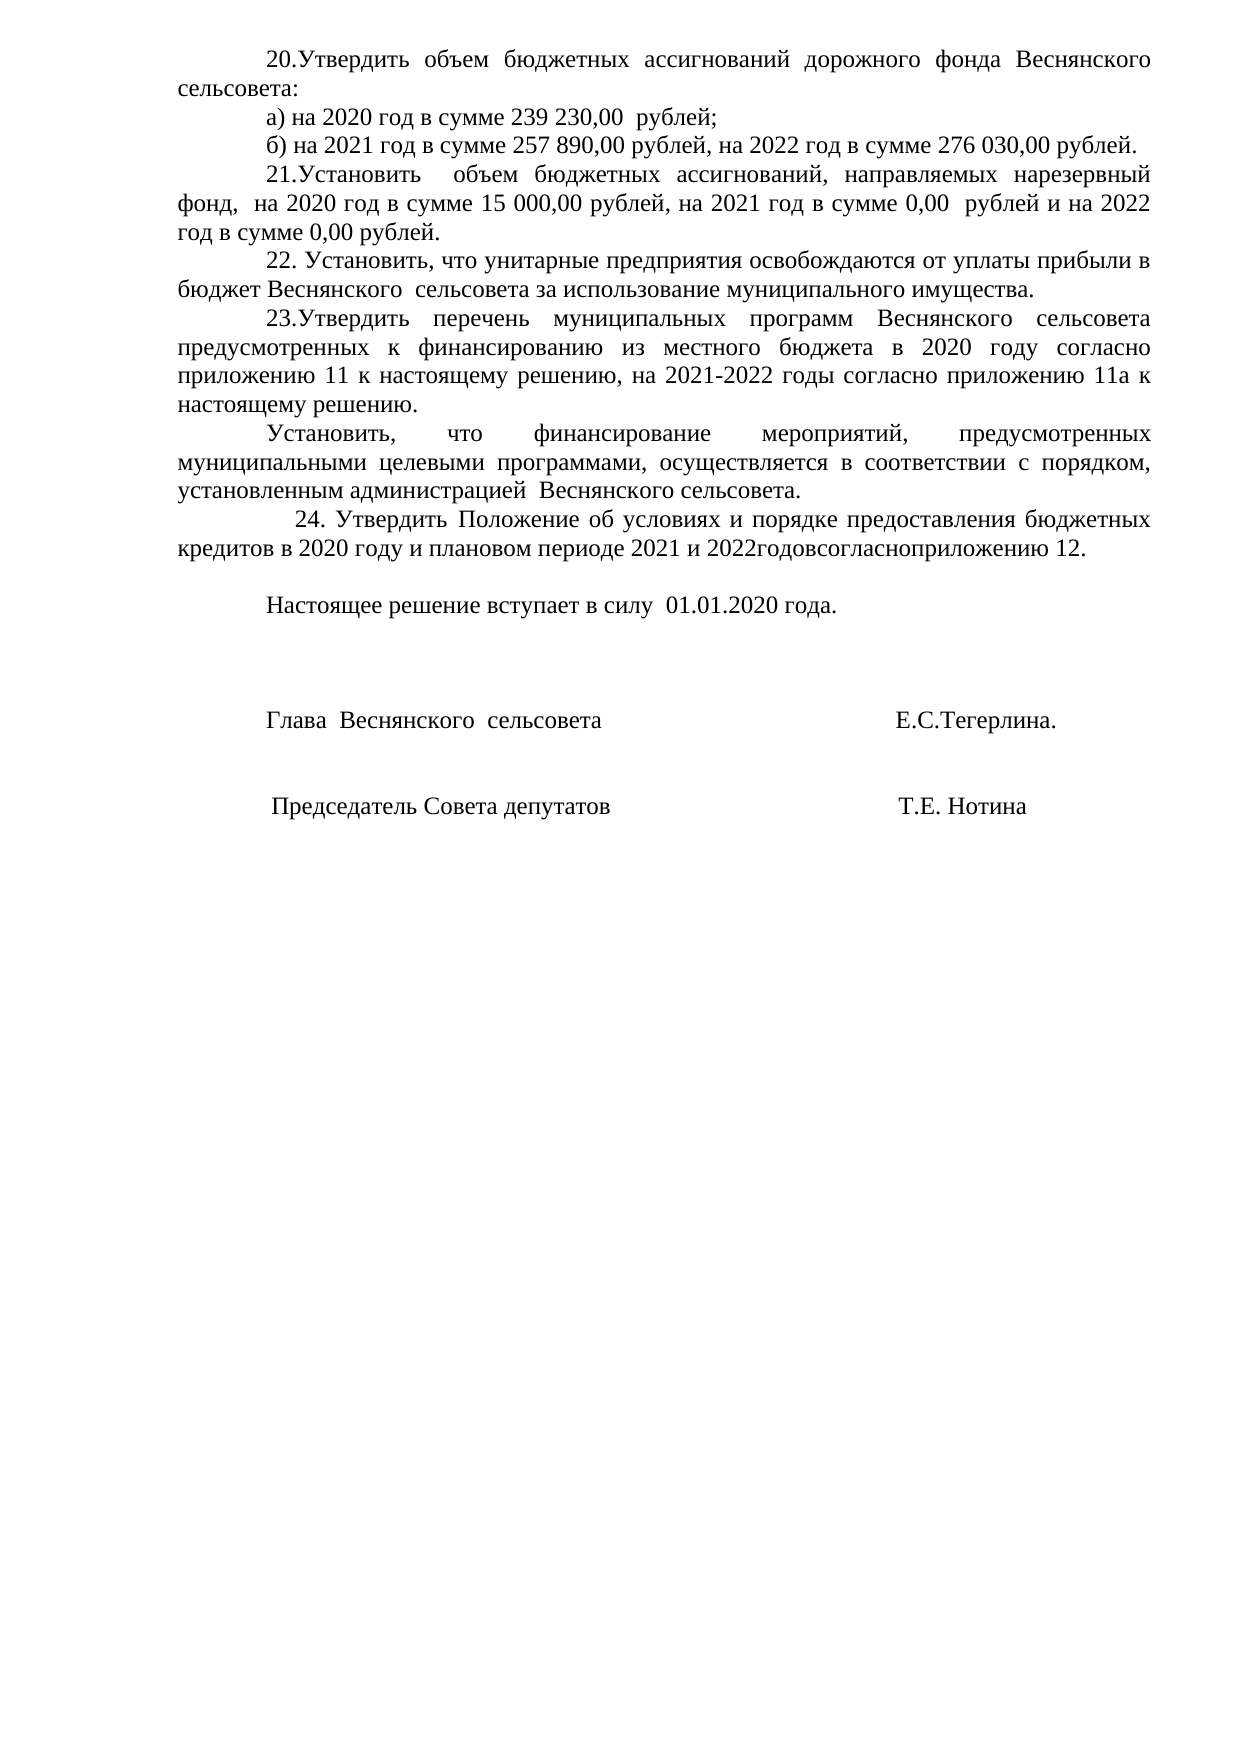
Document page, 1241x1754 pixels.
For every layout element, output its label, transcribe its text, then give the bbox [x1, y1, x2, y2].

text а) на 2020 год в сумме 239 230,00 рублей; [177, 102, 1152, 131]
text Глава Веснянского сельсовета Е.С.Тегерлина. [177, 706, 1152, 734]
text 20.Утвердить объем бюджетных ассигнований дорожного фонда Веснянского сельсовета: [177, 44, 1152, 102]
text Настоящее решение вступает в силу 01.01.2020 года. [177, 591, 1152, 619]
text б) на 2021 год в сумме 257 890,00 рублей, на 2022 год в сумме 276 030,00 рублей. [177, 131, 1152, 159]
text 21.Установить объем бюджетных ассигнований, направляемых нарезервный фонд, на 2020 год в сумме 15 000,00 рублей, на 2021 год в сумме 0,00 рублей и на 2022 год в сумме 0,00 рублей. [177, 159, 1152, 246]
text Установить, что финансирование мероприятий, предусмотренных муниципальными целевыми программами, осуществляется в соответствии с порядком, установленным администрацией Веснянского сельсовета. [177, 418, 1152, 504]
text Председатель Совета депутатов Т.Е. Нотина [177, 791, 1152, 820]
text 23.Утвердить перечень муниципальных программ Веснянского сельсовета предусмотренных к финансированию из местного бюджета в 2020 году согласно приложению 11 к настоящему решению, на 2021-2022 годы согласно приложению 11а к настоящему решению. [177, 303, 1152, 418]
text 24. Утвердить Положение об условиях и порядке предоставления бюджетных кредитов в 2020 году и плановом периоде 2021 и 2022годовсогласноприложению 12. [177, 504, 1152, 562]
text 22. Установить, что унитарные предприятия освобождаются от уплаты прибыли в бюджет Веснянского сельсовета за использование муниципального имущества. [177, 246, 1152, 303]
